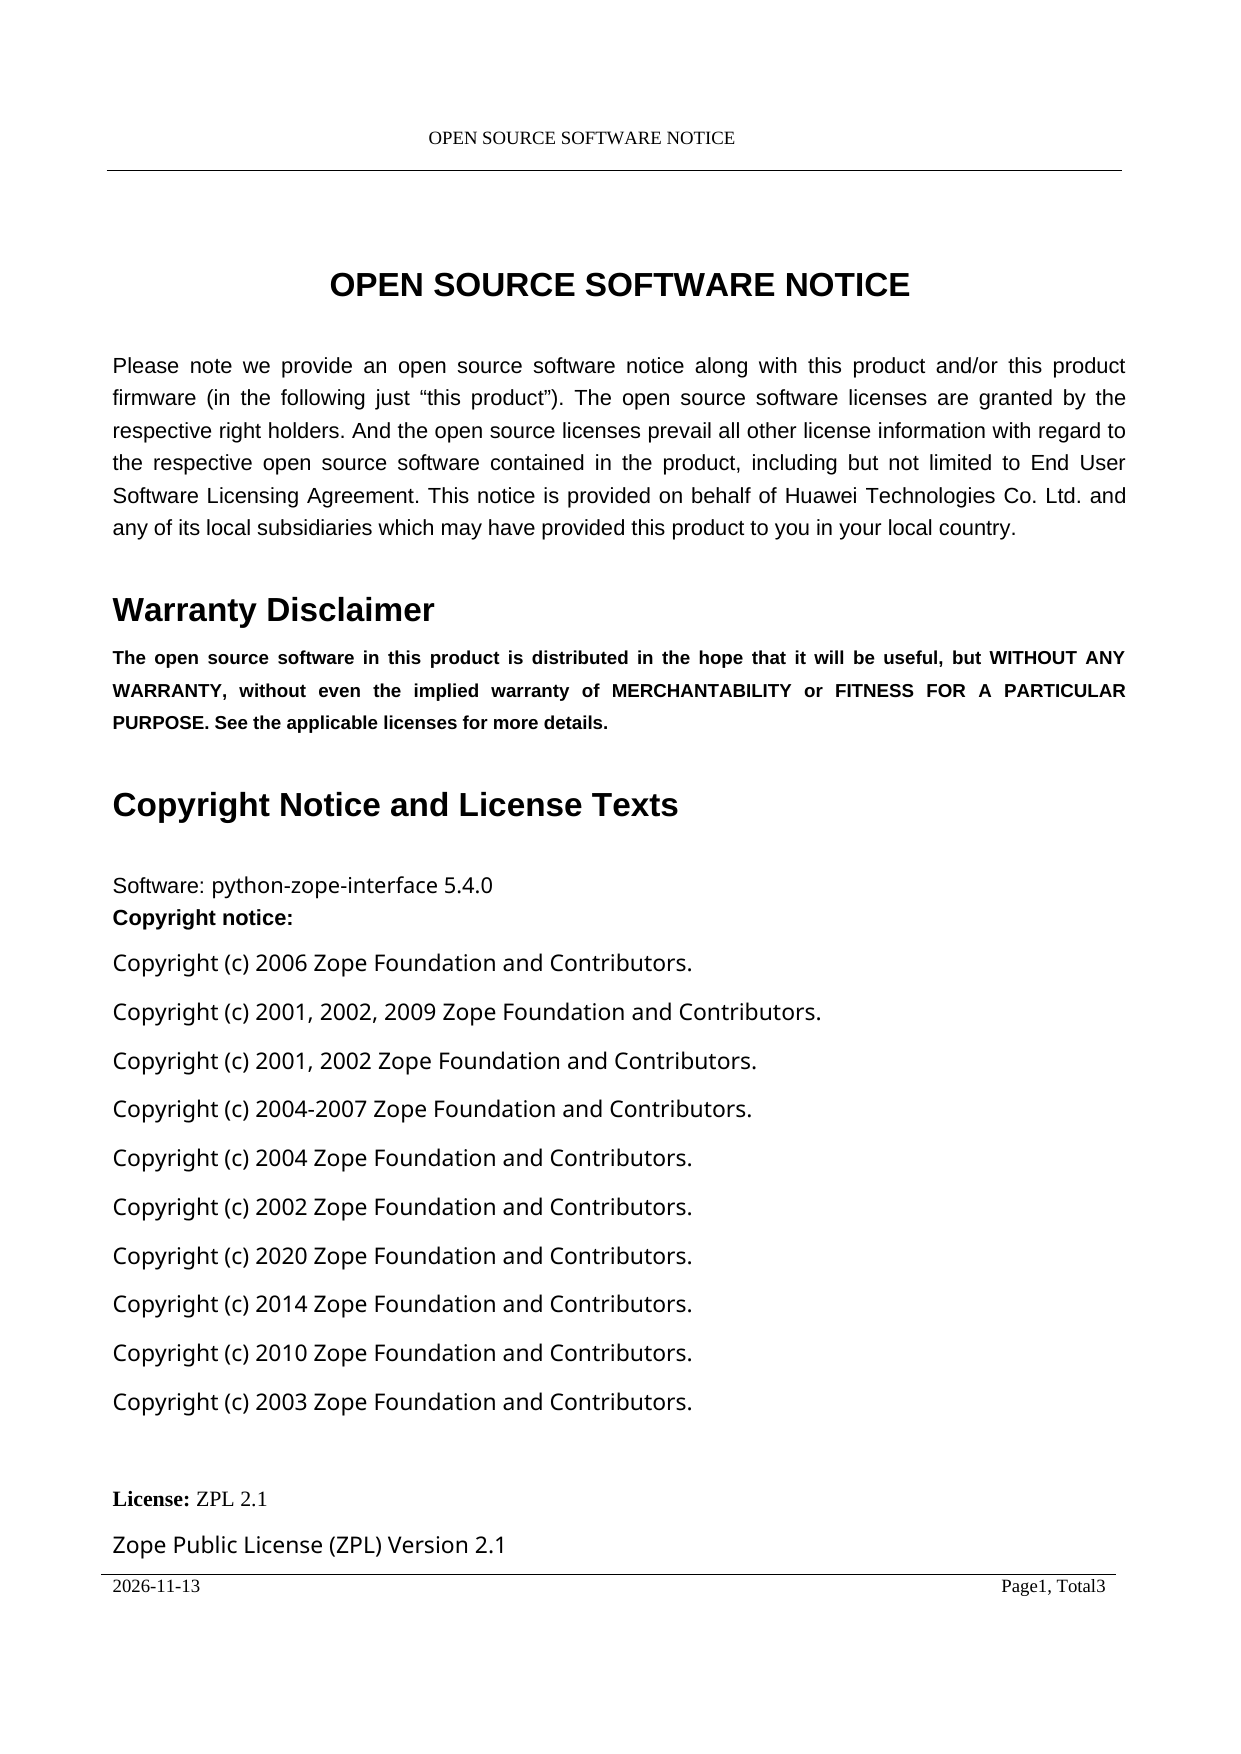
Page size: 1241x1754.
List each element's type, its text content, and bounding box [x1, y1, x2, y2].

text Copyright Notice and License Texts [112, 771, 1128, 836]
text Please note we provide an open source software notice along with this product and/or this product firmware (in the following just “this product”). The open source software licenses are granted by the respective right holders. And the open source licenses prevail all other license information with regard to the respective open source software contained in the product, including but not limited to End User Software Licensing Agreement. This notice is provided on behalf of Huawei Technologies Co. Ltd. and any of its local subsidiaries which may have provided this product to you in your local country. [112, 349, 1128, 544]
text Copyright (c) 2006 Zope Foundation and Contributors. Copyright (c) 2001, 2002, 2009 Zope Foundation and Contributors. Copyright (c) 2001, 2002 Zope Foundation and Contributors. Copyright (c) 2004-2007 Zope Foundation and Contributors. Copyright (c) 2004 Zope Foundation and Contributors. Copyright (c) 2002 Zope Foundation and Contributors. Copyright (c) 2020 Zope Foundation and Contributors. Copyright (c) 2014 Zope Foundation and Contributors. Copyright (c) 2010 Zope Foundation and Contributors. Copyright (c) 2003 Zope Foundation and Contributors. [112, 947, 1128, 1467]
text Copyright notice: [112, 901, 1128, 934]
text The open source software in this product is distributed in the hope that it will be useful, but WITHOUT ANY WARRANTY, without even the implied warranty of MERCHANTABILITY or FITNESS FOR A PARTICULAR PURPOSE. See the applicable licenses for more details. [112, 641, 1128, 739]
text Zope Public License (ZPL) Version 2.1 [112, 1528, 1128, 1560]
text OPEN SOURCE SOFTWARE NOTICE [112, 251, 1128, 316]
text License: ZPL 2.1 [112, 1483, 1128, 1515]
text Software: python-zope-interface 5.4.0 [112, 869, 1128, 901]
text Warranty Disclaimer [112, 576, 1128, 641]
